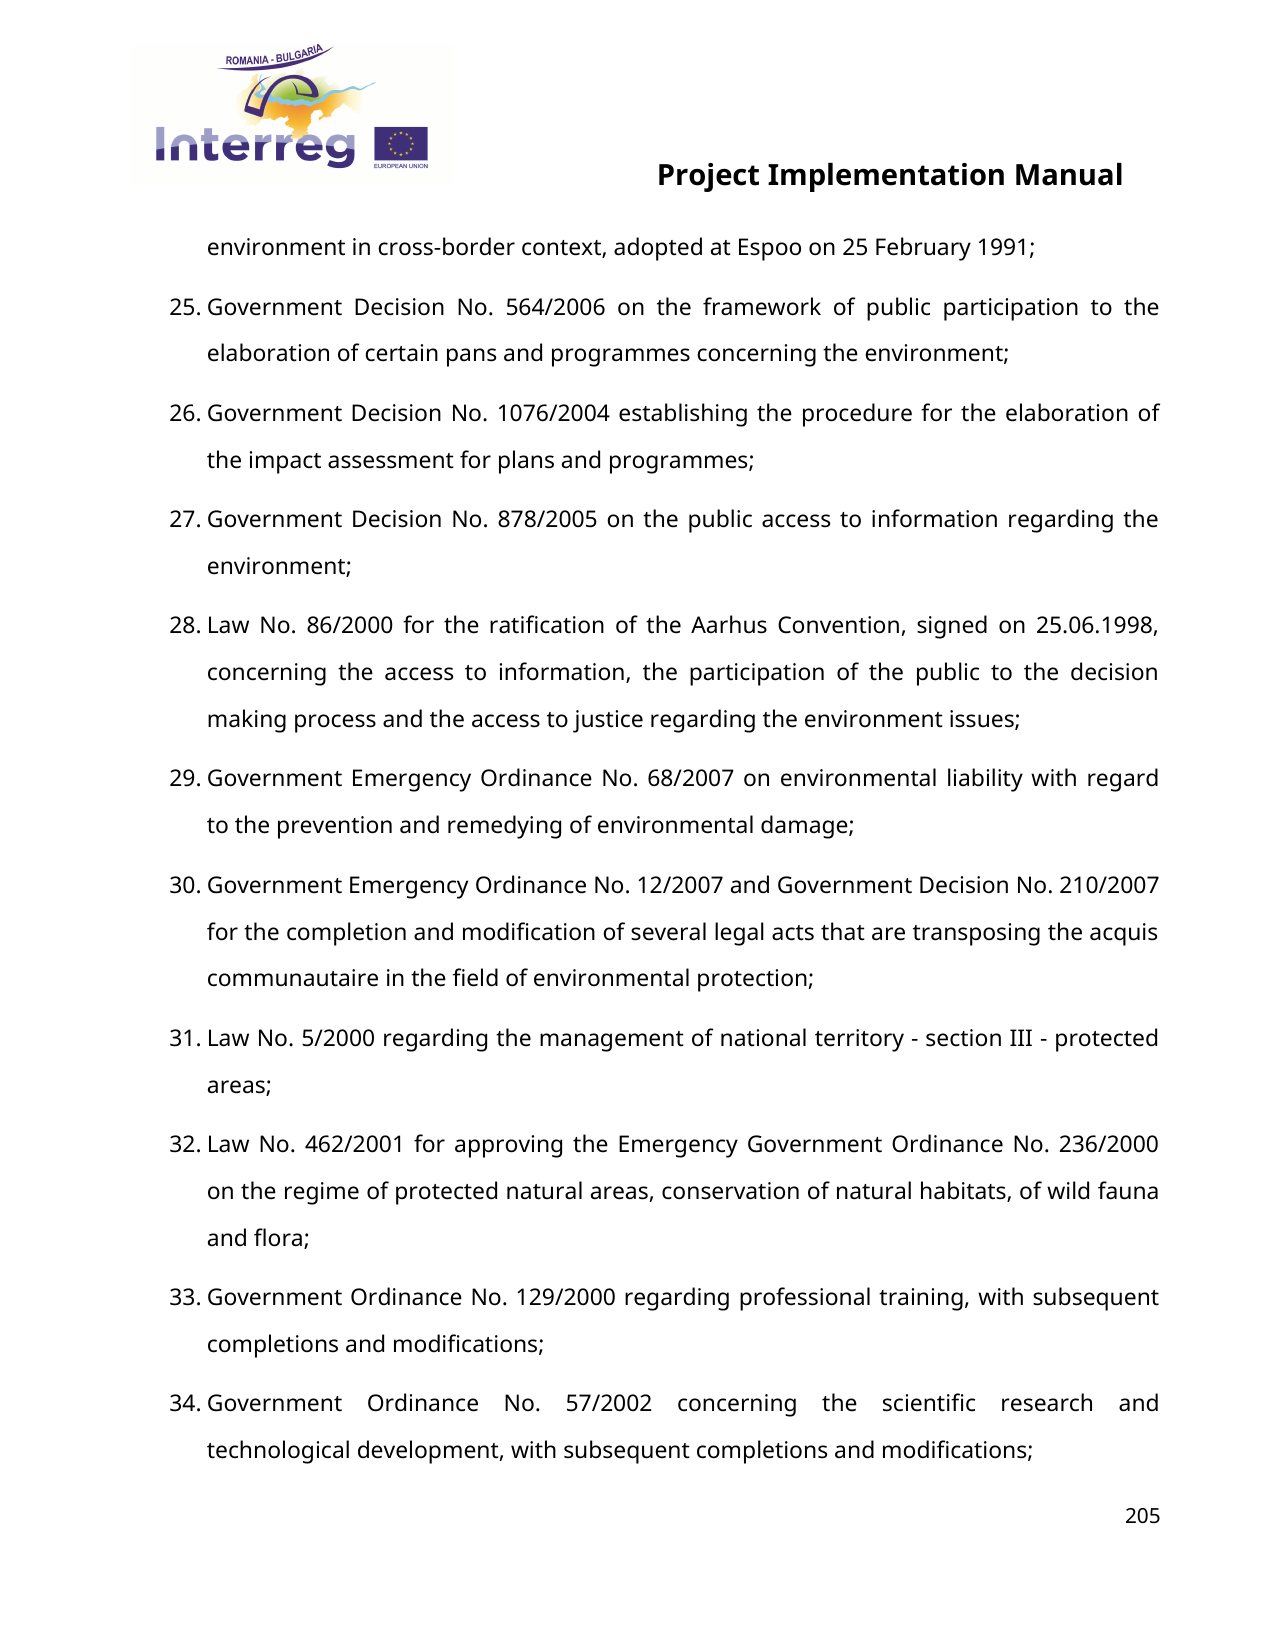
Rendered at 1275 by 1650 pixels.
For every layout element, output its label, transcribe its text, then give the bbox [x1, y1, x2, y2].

list Law No. 86/2000 for the ratification of the Aarhus Convention, signed on 25.06.1998, concerning the access to information, the participation of the public to the decision making process and the access to justice regarding the environment issues; [169, 609, 1160, 734]
list Government Decision No. 564/2006 on the framework of public participation to the elaboration of certain pans and programmes concerning the environment; [169, 290, 1160, 368]
picture [131, 44, 454, 185]
list Government Ordinance No. 129/2000 regarding professional training, with subsequent completions and modifications; [169, 1281, 1160, 1359]
list Government Decision No. 878/2005 on the public access to information regarding the environment; [169, 503, 1160, 581]
list Government Ordinance No. 57/2002 concerning the scientific research and technological development, with subsequent completions and modifications; [169, 1387, 1160, 1465]
list Law No. 5/2000 regarding the management of national territory - section III - protected areas; [169, 1022, 1160, 1100]
list Government Emergency Ordinance No. 68/2007 on environmental liability with regard to the prevention and remedying of environmental damage; [169, 762, 1160, 840]
list Government Emergency Ordinance No. 12/2007 and Government Decision No. 210/2007 for the completion and modification of several legal acts that are transposing the acquis communautaire in the field of environmental protection; [169, 868, 1160, 993]
list Law No. 462/2001 for approving the Emergency Government Ordinance No. 236/2000 on the regime of protected natural areas, conservation of natural habitats, of wild fauna and flora; [169, 1128, 1160, 1253]
list Government Decision No. 1076/2004 establishing the procedure for the elaboration of the impact assessment for plans and programmes; [169, 397, 1160, 475]
